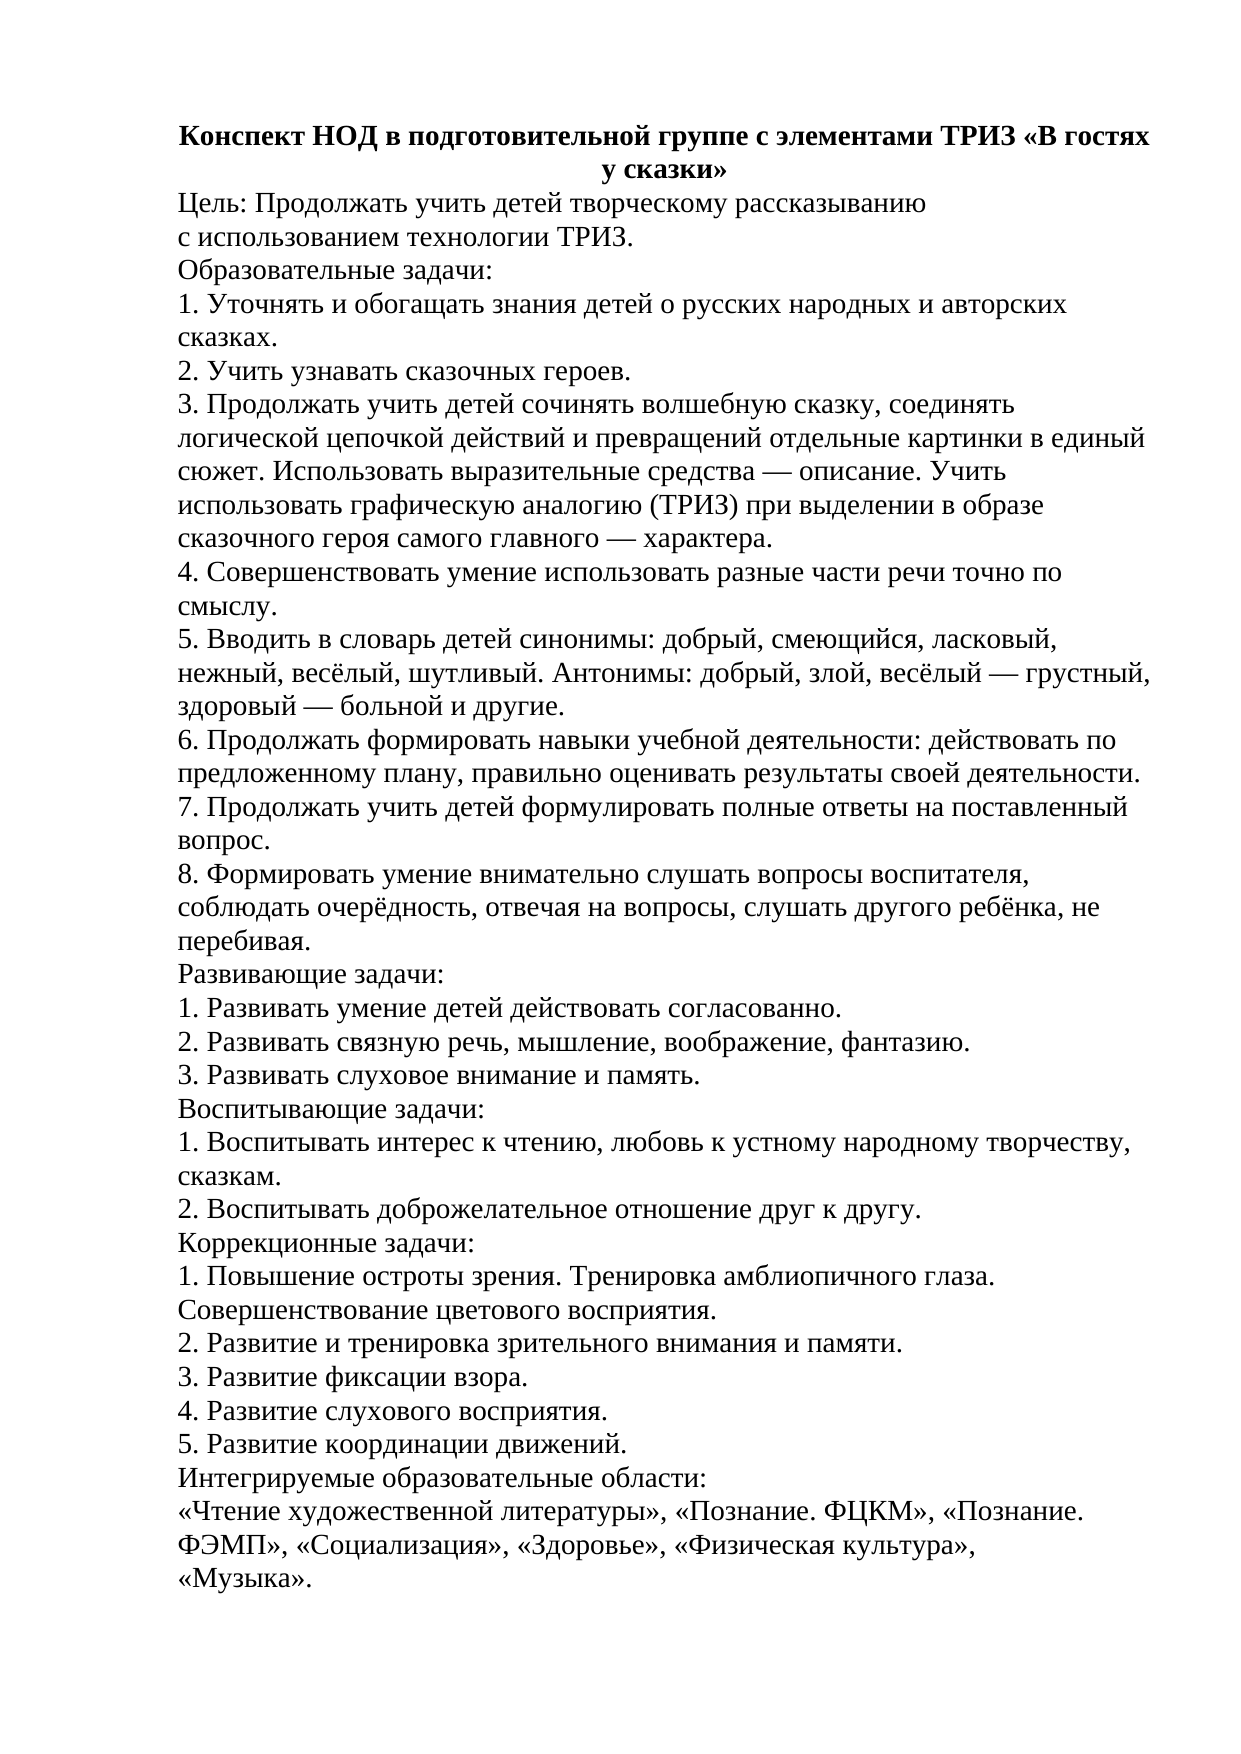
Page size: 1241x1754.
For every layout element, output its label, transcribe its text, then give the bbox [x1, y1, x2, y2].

text Коррекционные задачи: 1. Повышение остроты зрения. Тренировка амблиопичного глаза. Совершенствование цветового восприятия. 2. Развитие и тренировка зрительного внимания и памяти. 3. Развитие фиксации взора. 4. Развитие слухового восприятия. 5. Развитие координации движений. [177, 1225, 1152, 1460]
text Воспитывающие задачи: 1. Воспитывать интерес к чтению, любовь к устному народному творчеству, сказкам. 2. Воспитывать доброжелательное отношение друг к другу. [177, 1091, 1152, 1225]
text Образовательные задачи: 1. Уточнять и обогащать знания детей о русских народных и авторских сказках. 2. Учить узнавать сказочных героев. 3. Продолжать учить детей сочинять волшебную сказку, соединять логической цепочкой действий и превращений отдельные картинки в единый сюжет. Использовать выразительные средства — описание. Учить использовать графическую аналогию (ТРИЗ) при выделении в образе сказочного героя самого главного — характера. 4. Совершенствовать умение использовать разные части речи точно по смыслу. 5. Вводить в словарь детей синонимы: добрый, смеющийся, ласковый, нежный, весёлый, шутливый. Антонимы: добрый, злой, весёлый — грустный, здоровый — больной и другие. 6. Продолжать формировать навыки учебной деятельности: действовать по предложенному плану, правильно оценивать результаты своей деятельности. 7. Продолжать учить детей формулировать полные ответы на поставленный вопрос. 8. Формировать умение внимательно слушать вопросы воспитателя, соблюдать очерёдность, отвечая на вопросы, слушать другого ребёнка, не перебивая. [177, 252, 1152, 957]
text Конспект НОД в подготовительной группе с элементами ТРИЗ «В гостях у сказки» [177, 118, 1152, 185]
text Цель: Продолжать учить детей творческому рассказыванию с использованием технологии ТРИЗ. [177, 185, 1152, 252]
text Развивающие задачи: 1. Развивать умение детей действовать согласованно. 2. Развивать связную речь, мышление, воображение, фантазию. 3. Развивать слуховое внимание и память. [177, 957, 1152, 1091]
text Интегрируемые образовательные области: «Чтение художественной литературы», «Познание. ФЦКМ», «Познание. ФЭМП», «Социализация», «Здоровье», «Физическая культура», «Музыка». [177, 1460, 1152, 1594]
